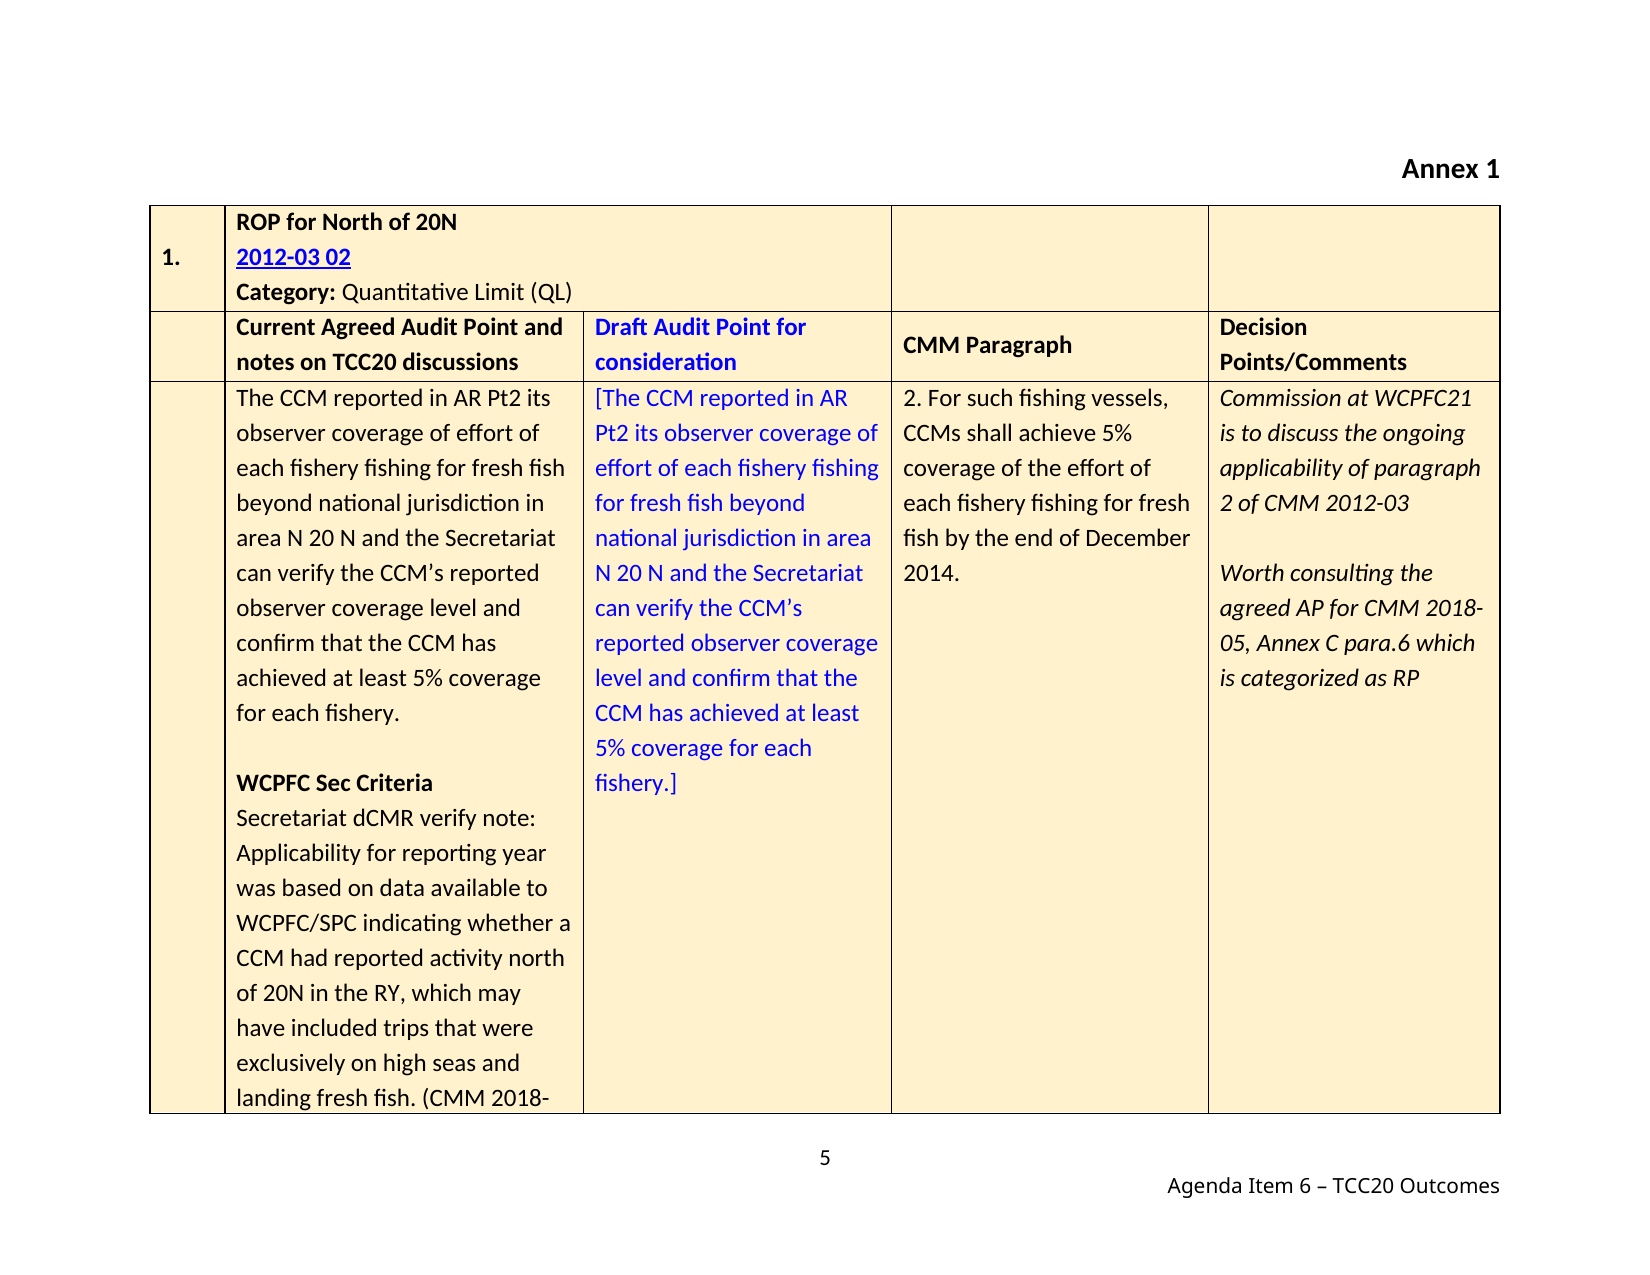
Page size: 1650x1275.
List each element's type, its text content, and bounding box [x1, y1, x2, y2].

table_cell CMM Paragraph [892, 312, 1208, 381]
table_cell [151, 312, 224, 381]
text Annex 1 [150, 150, 1500, 186]
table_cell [584, 382, 891, 1112]
table_cell Decision Points/Comments [1209, 312, 1499, 381]
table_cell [1209, 382, 1499, 1112]
table_cell Draft Audit Point for consideration [584, 312, 891, 381]
table_header [892, 206, 1208, 311]
table_header 1. [151, 206, 224, 311]
table_header ROP for North of 20N 2012-03 02 Category: Quantitative Limit (QL) [226, 206, 891, 311]
table_cell [151, 382, 224, 1112]
table_cell Current Agreed Audit Point and notes on TCC20 discussions [226, 312, 583, 381]
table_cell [892, 382, 1208, 1112]
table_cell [226, 382, 583, 1112]
table_header [1209, 206, 1499, 311]
